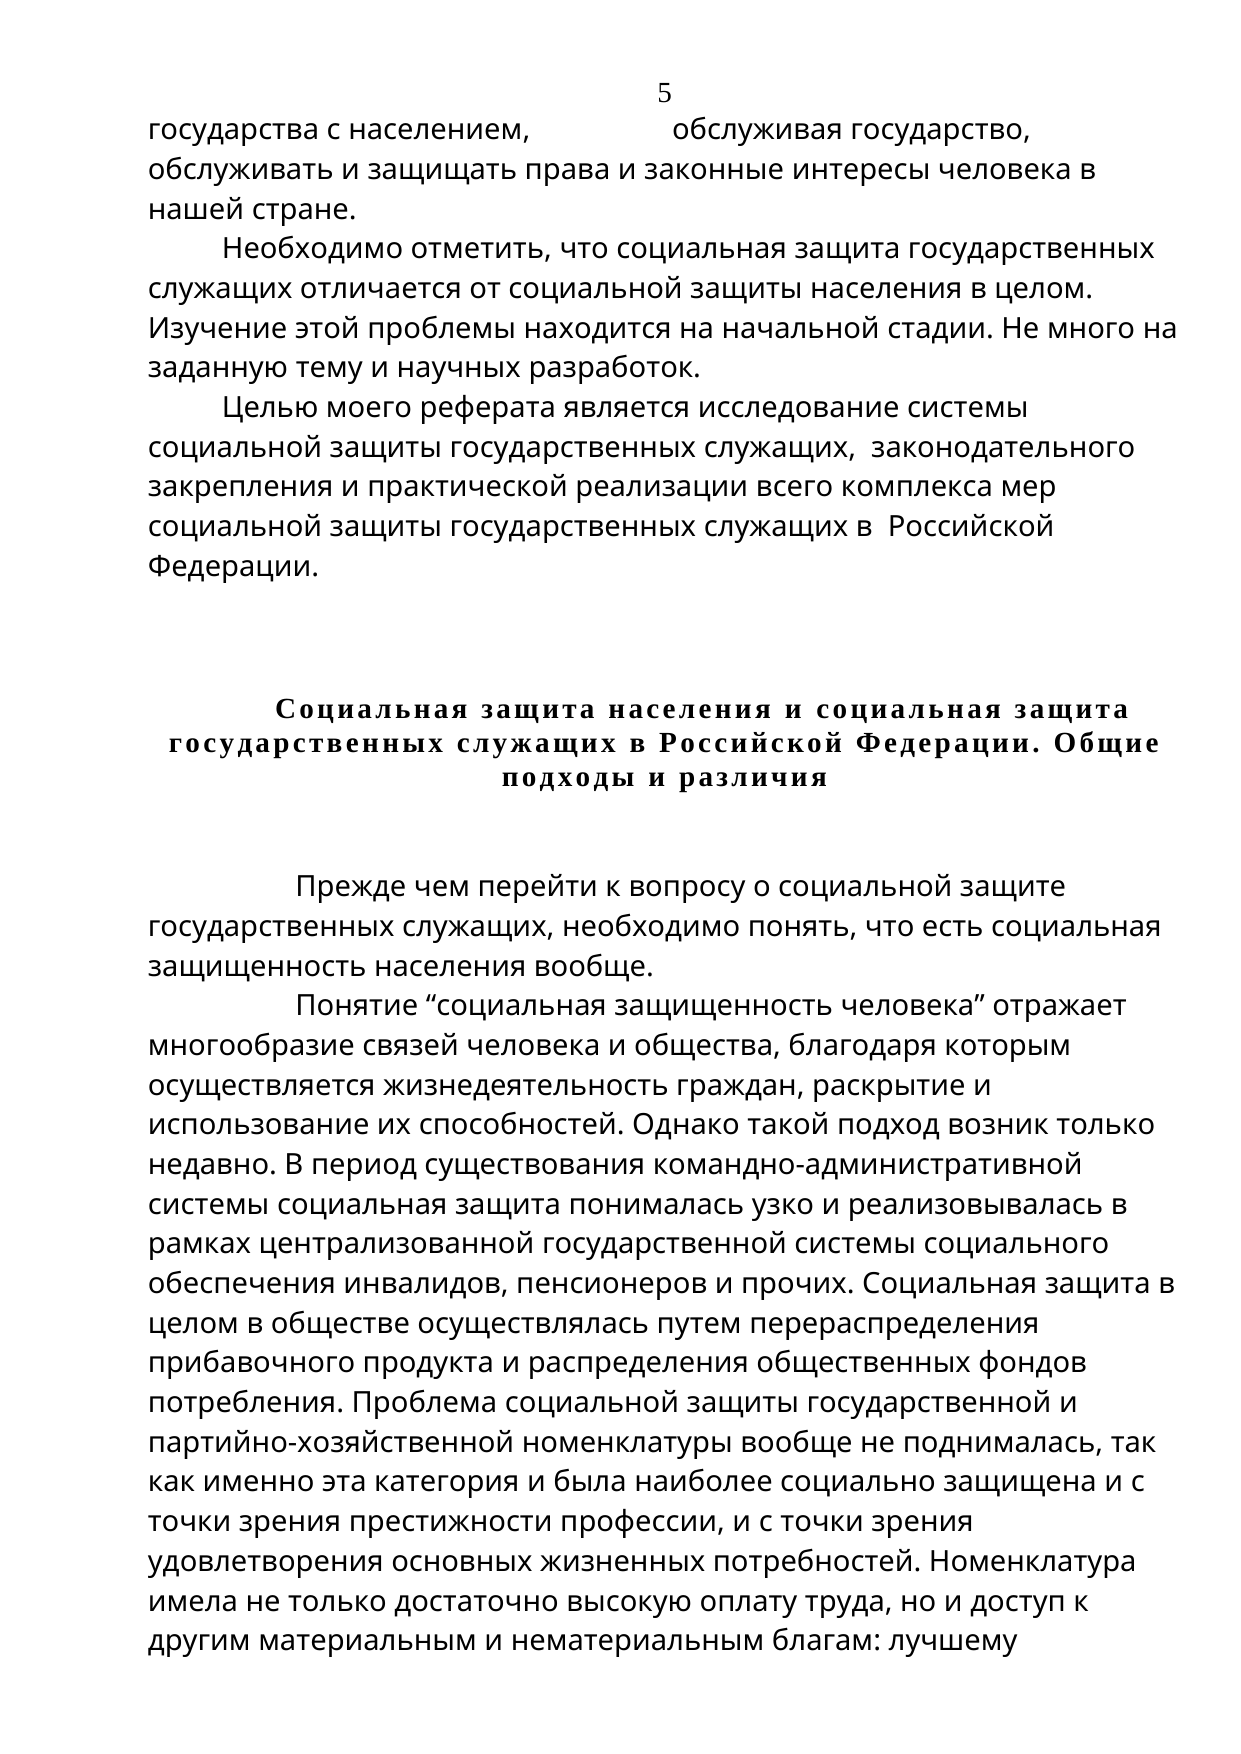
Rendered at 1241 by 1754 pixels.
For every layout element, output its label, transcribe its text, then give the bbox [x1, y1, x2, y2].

text Необходимо отметить, что социальная защита государственных служащих отличается от социальной защиты населения в целом. Изучение этой проблемы находится на начальной стадии. Не много на заданную тему и научных разработок. [148, 228, 1181, 386]
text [148, 108, 1181, 228]
subtitle Социальная защита населения и социальная защита государственных служащих в Российской Федерации. Общие подходы и различия [148, 692, 1181, 792]
text Целью моего реферата является исследование системы социальной защиты государственных служащих, законодательного закрепления и практической реализации всего комплекса мер социальной защиты государственных служащих в Российской Федерации. [148, 386, 1181, 585]
text Прежде чем перейти к вопросу о социальной защите государственных служащих, необходимо понять, что есть социальная защищенность населения вообще. [148, 865, 1181, 984]
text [148, 984, 1181, 1659]
